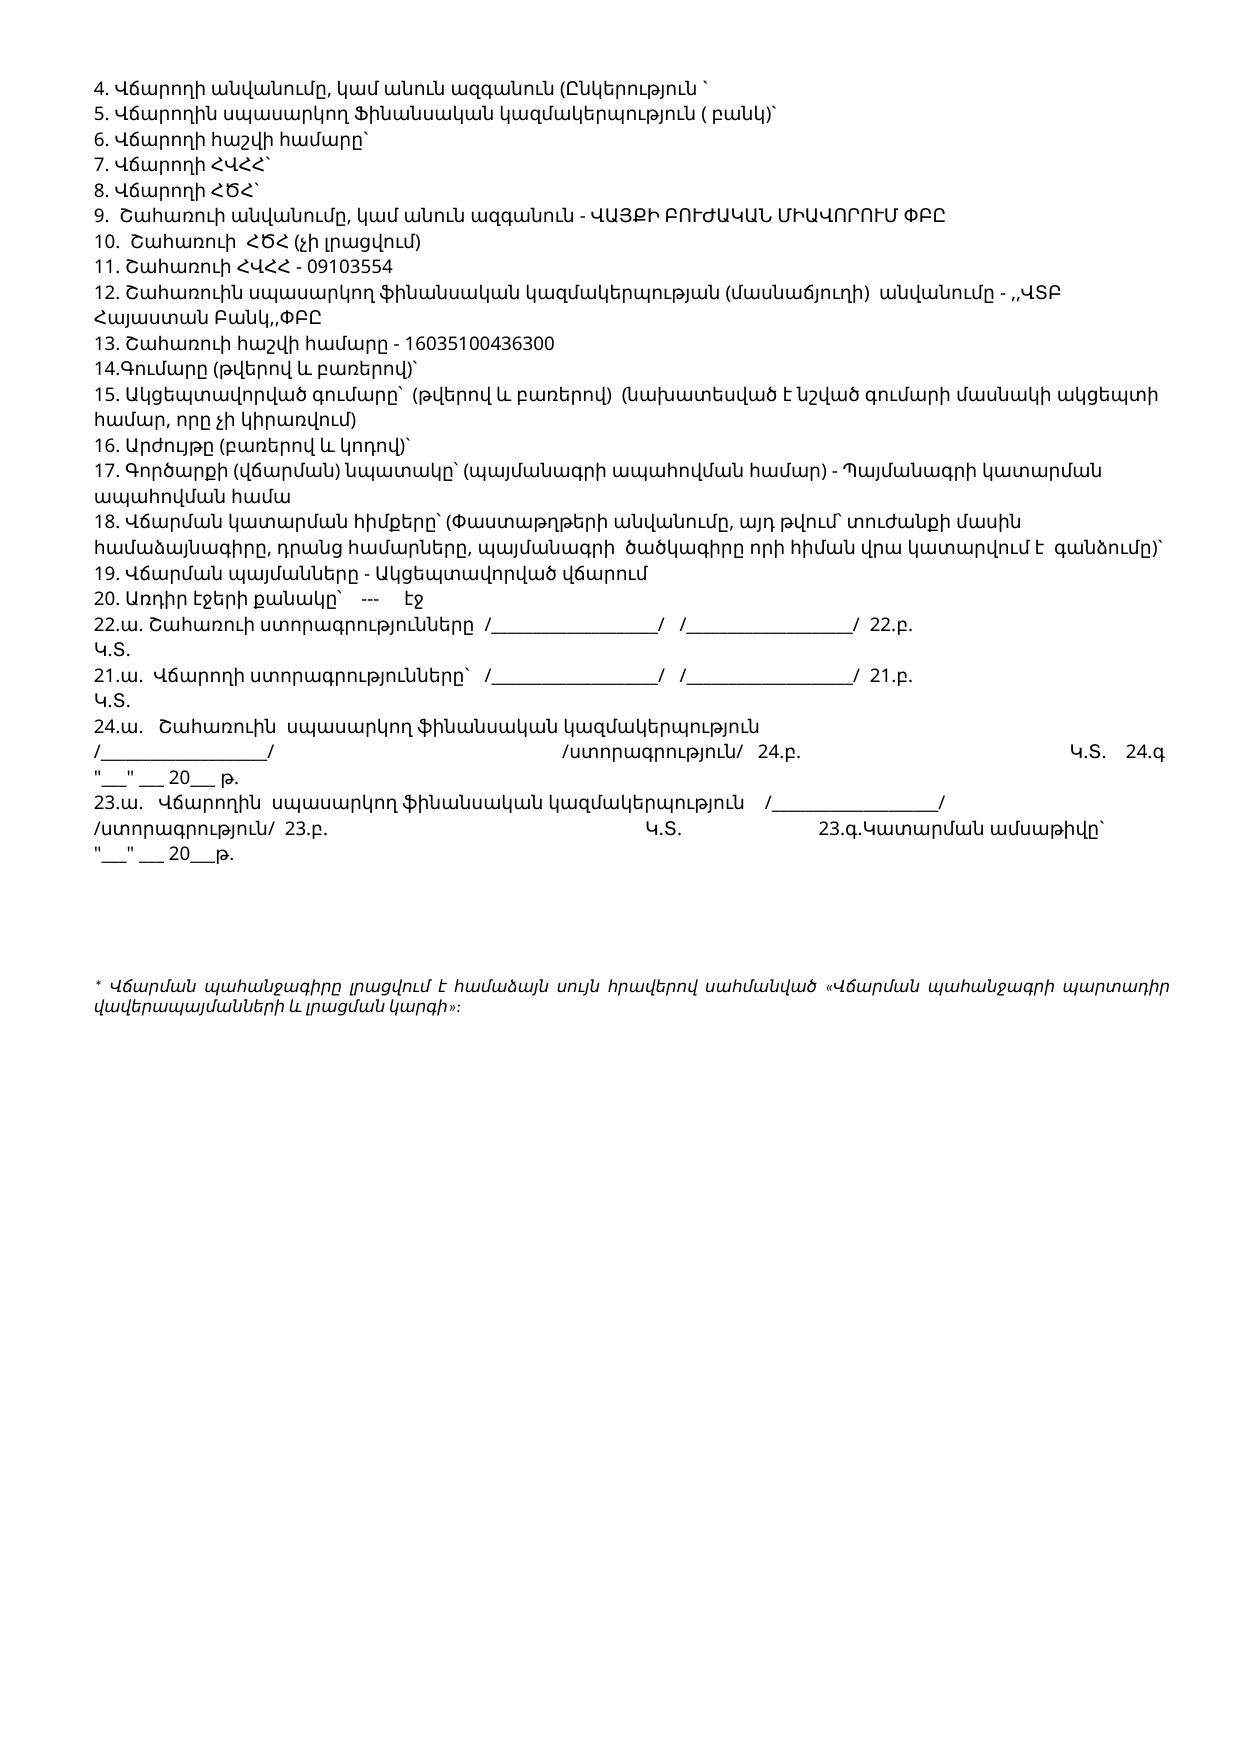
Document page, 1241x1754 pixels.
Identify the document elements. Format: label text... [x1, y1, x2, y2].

text * Վճարման պահանջագիրը լրացվում է համաձայն սույն հրավերով սահմանված «Վճարման պահանջագրի պարտադիր վավերապայմանների և լրացման կարգի»: [94, 976, 1171, 1017]
